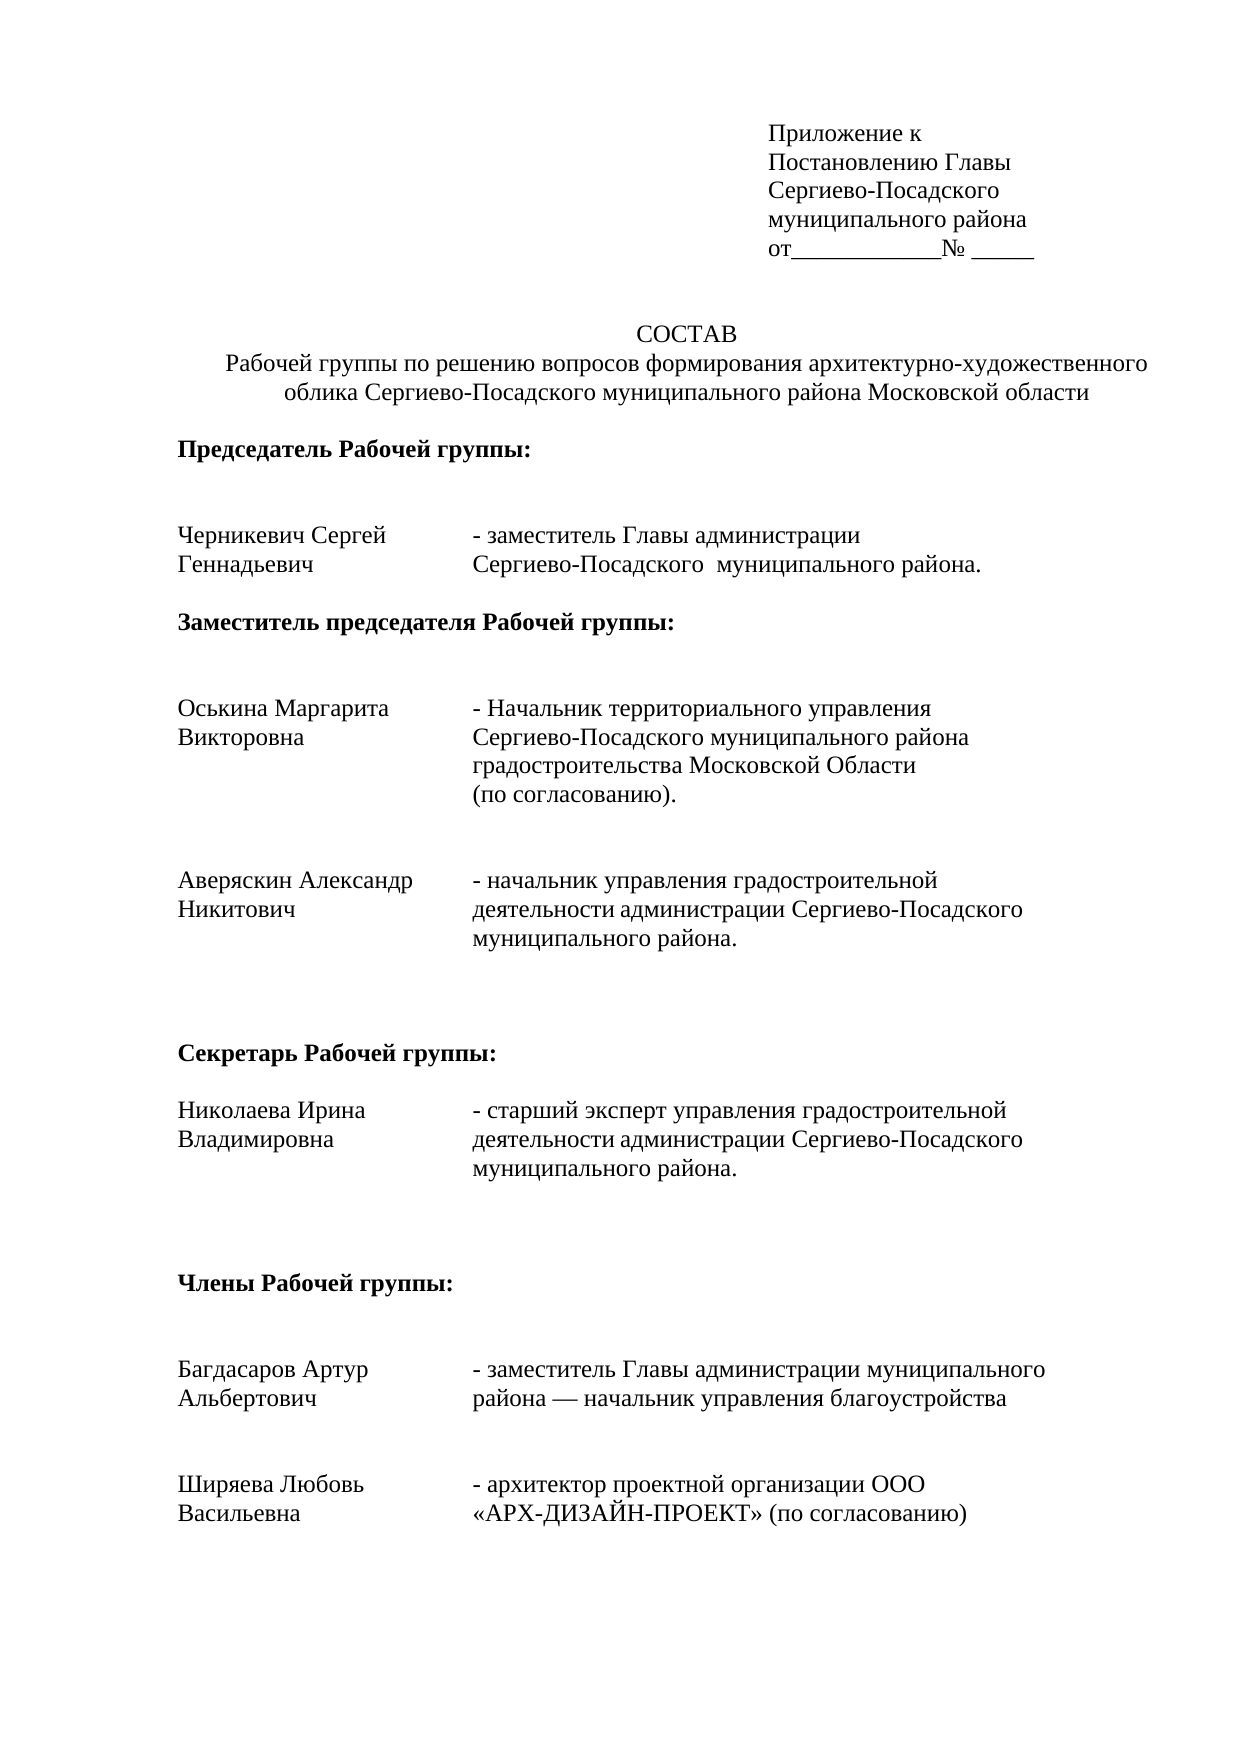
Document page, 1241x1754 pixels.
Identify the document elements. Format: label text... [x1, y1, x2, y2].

text СОСТАВ [192, 319, 1181, 348]
text Приложение к [768, 118, 1181, 147]
text Геннадьевич Сергиево-Посадского муниципального района. [177, 549, 1181, 578]
text Заместитель председателя Рабочей группы: [177, 607, 1181, 636]
text Секретарь Рабочей группы: [177, 1038, 1181, 1067]
text Рабочей группы по решению вопросов формирования архитектурно-художественного облика Сергиево-Посадского муниципального района Московской области [192, 348, 1181, 406]
text Сергиево-Посадского муниципального района [768, 176, 1181, 233]
text от____________№ _____ [768, 233, 1181, 262]
text Аверяскин Александр - начальник управления градостроительной [177, 866, 1181, 894]
text Альбертович района — начальник управления благоустройства [177, 1383, 1181, 1412]
text Черникевич Сергей - заместитель Главы администрации [177, 521, 1181, 549]
text Председатель Рабочей группы: [177, 434, 1181, 463]
text Владимировна деятельности администрации Сергиево-Посадского муниципального района. [177, 1124, 1181, 1182]
text Васильевна «АРХ-ДИЗАЙН-ПРОЕКТ» (по согласованию) [177, 1498, 1181, 1527]
text Викторовна Сергиево-Посадского муниципального района градостроительства Московской Области [177, 722, 1181, 779]
text Ширяева Любовь - архитектор проектной организации ООО [177, 1469, 1181, 1498]
text Оськина Маргарита - Начальник территориального управления [177, 693, 1181, 722]
text Члены Рабочей группы: [177, 1268, 1181, 1297]
text Николаева Ирина - старший эксперт управления градостроительной [177, 1096, 1181, 1124]
text Багдасаров Артур - заместитель Главы администрации муниципального [177, 1354, 1181, 1383]
text (по согласованию). [398, 779, 1181, 808]
text Никитович деятельности администрации Сергиево-Посадского муниципального района. [177, 894, 1181, 952]
text Постановлению Главы [768, 147, 1181, 176]
